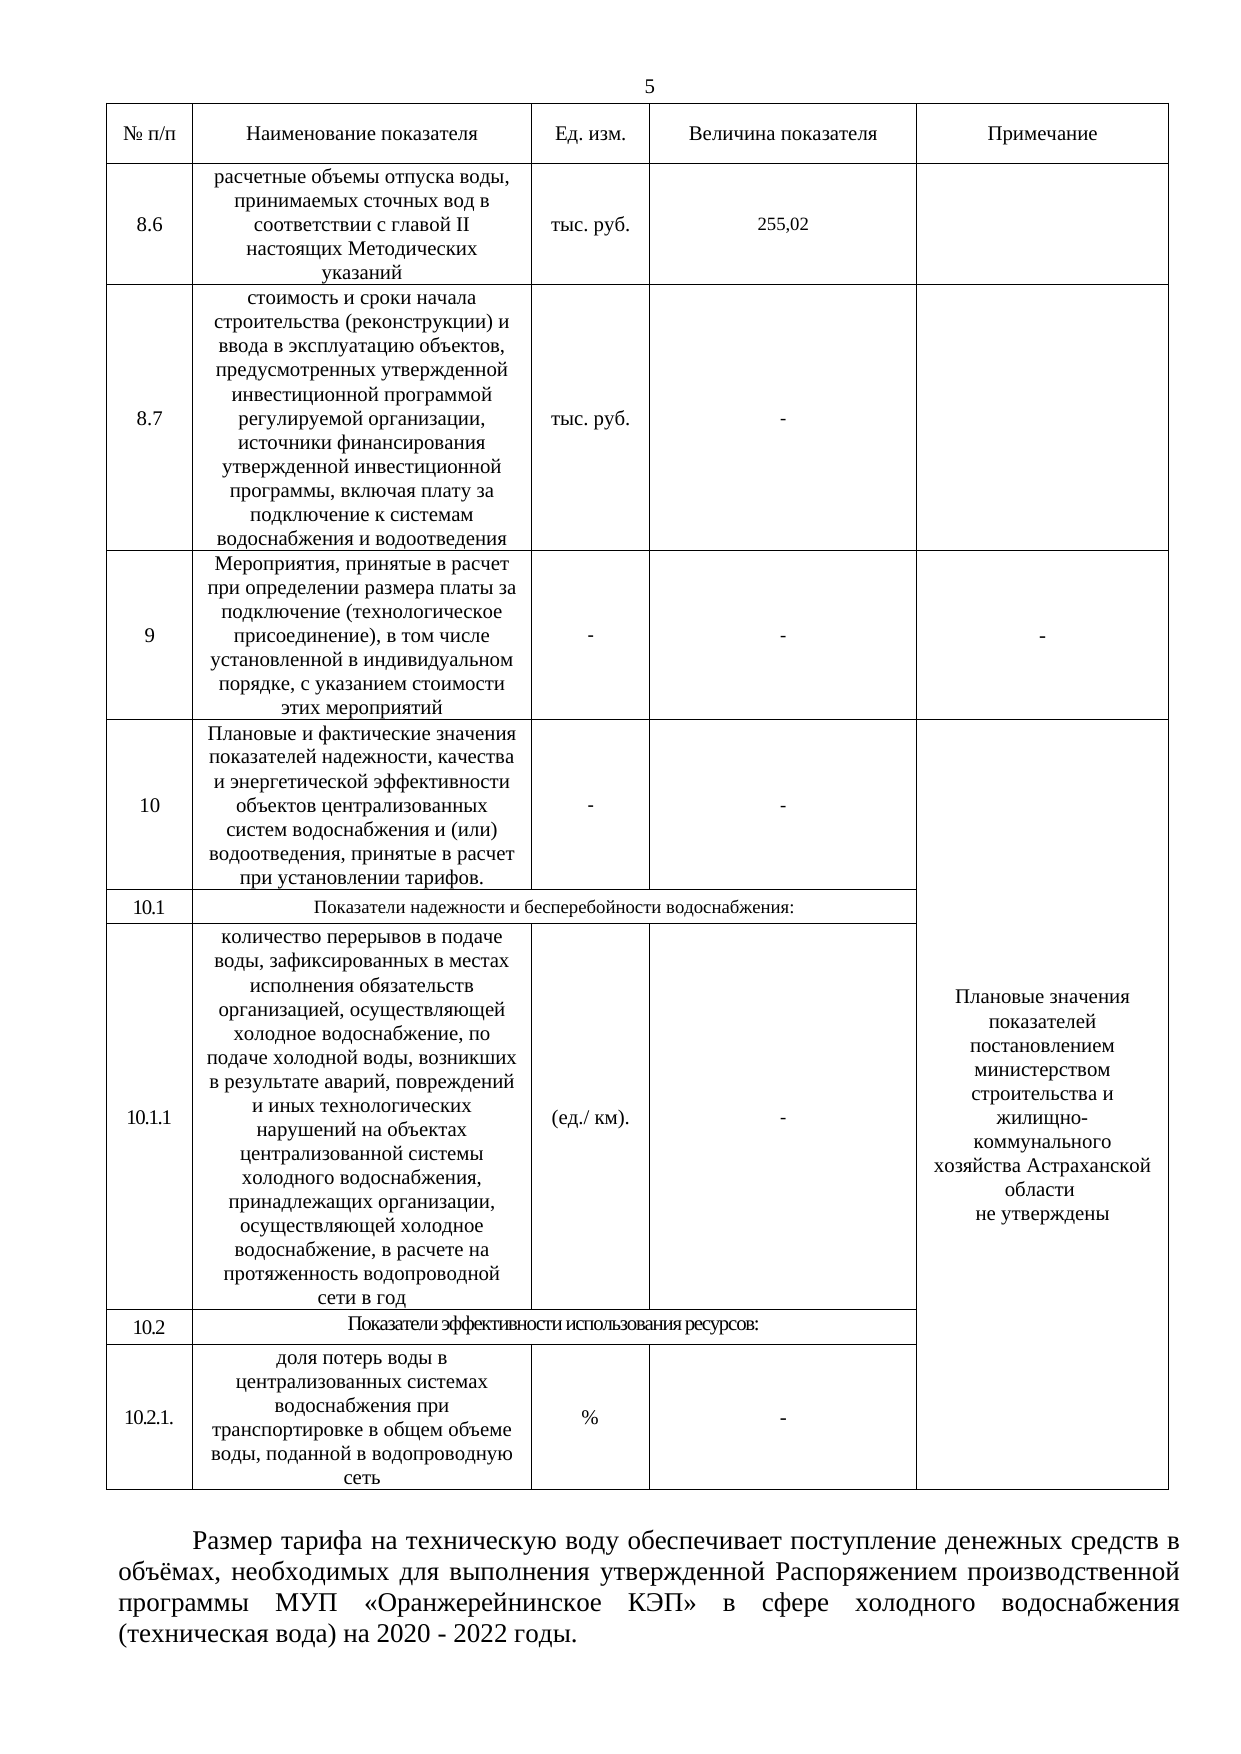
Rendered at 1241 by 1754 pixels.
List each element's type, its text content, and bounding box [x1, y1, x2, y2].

table_header Величина показателя [650, 104, 916, 163]
table_cell 10.2.1. [107, 1345, 192, 1489]
table_cell 10.2 [107, 1310, 192, 1344]
table_cell - [532, 551, 649, 719]
table_header Ед. изм. [532, 104, 649, 163]
table_cell - [650, 285, 916, 550]
table_cell Мероприятия, принятые в расчет при определении размера платы за подключение (технологическое присоединение), в том числе установленной в индивидуальном порядке, с указанием стоимости этих мероприятий [193, 551, 531, 719]
table_cell - [650, 720, 916, 889]
text Размер тарифа на техническую воду обеспечивает поступление денежных средств в объёмах, необходимых для выполнения утвержденной Распоряжением производственной программы МУП «Оранжерейнинское КЭП» в сфере холодного водоснабжения (техническая вода) на 2020 - 2022 годы. [118, 1524, 1181, 1648]
table_cell стоимость и сроки начала строительства (реконструкции) и ввода в эксплуатацию объектов, предусмотренных утвержденной инвестиционной программой регулируемой организации, источники финансирования утвержденной инвестиционной программы, включая плату за подключение к системам водоснабжения и водоотведения [193, 285, 531, 550]
table_cell - [650, 551, 916, 719]
table_cell % [532, 1345, 649, 1489]
table_cell Показатели эффективности использования ресурсов: [193, 1310, 916, 1344]
table_cell расчетные объемы отпуска воды, принимаемых сточных вод в соответствии с главой II настоящих Методических указаний [193, 164, 531, 284]
table_cell 10.1.1 [107, 924, 192, 1309]
table_cell (ед./ км). [532, 924, 649, 1309]
table_cell - [917, 551, 1168, 719]
table_cell 255,02 [650, 164, 916, 284]
table_cell 8.7 [107, 285, 192, 550]
table_cell [917, 285, 1168, 550]
table_cell Плановые и фактические значения показателей надежности, качества и энергетической эффективности объектов централизованных систем водоснабжения и (или) водоотведения, принятые в расчет при установлении тарифов. [193, 720, 531, 889]
table_cell - [532, 720, 649, 889]
table_cell - [650, 924, 916, 1309]
table_header № п/п [107, 104, 192, 163]
table_cell [917, 164, 1168, 284]
table_cell Показатели надежности и бесперебойности водоснабжения: [193, 890, 916, 923]
table_cell - [650, 1345, 916, 1489]
table_cell доля потерь воды в централизованных системах водоснабжения при транспортировке в общем объеме воды, поданной в водопроводную сеть [193, 1345, 531, 1489]
table_cell 9 [107, 551, 192, 719]
table_cell тыс. руб. [532, 285, 649, 550]
table_header Наименование показателя [193, 104, 531, 163]
table_cell 8.6 [107, 164, 192, 284]
table_cell Плановые значения показателей постановлением министерством строительства и жилищно-коммунального хозяйства Астраханской области не утверждены [917, 720, 1168, 1489]
table_cell 10.1 [107, 890, 192, 923]
table_cell тыс. руб. [532, 164, 649, 284]
table_cell 10 [107, 720, 192, 889]
table_header Примечание [917, 104, 1168, 163]
table_cell количество перерывов в подаче воды, зафиксированных в местах исполнения обязательств организацией, осуществляющей холодное водоснабжение, по подаче холодной воды, возникших в результате аварий, повреждений и иных технологических нарушений на объектах централизованной системы холодного водоснабжения, принадлежащих организации, осуществляющей холодное водоснабжение, в расчете на протяженность водопроводной сети в год [193, 924, 531, 1309]
